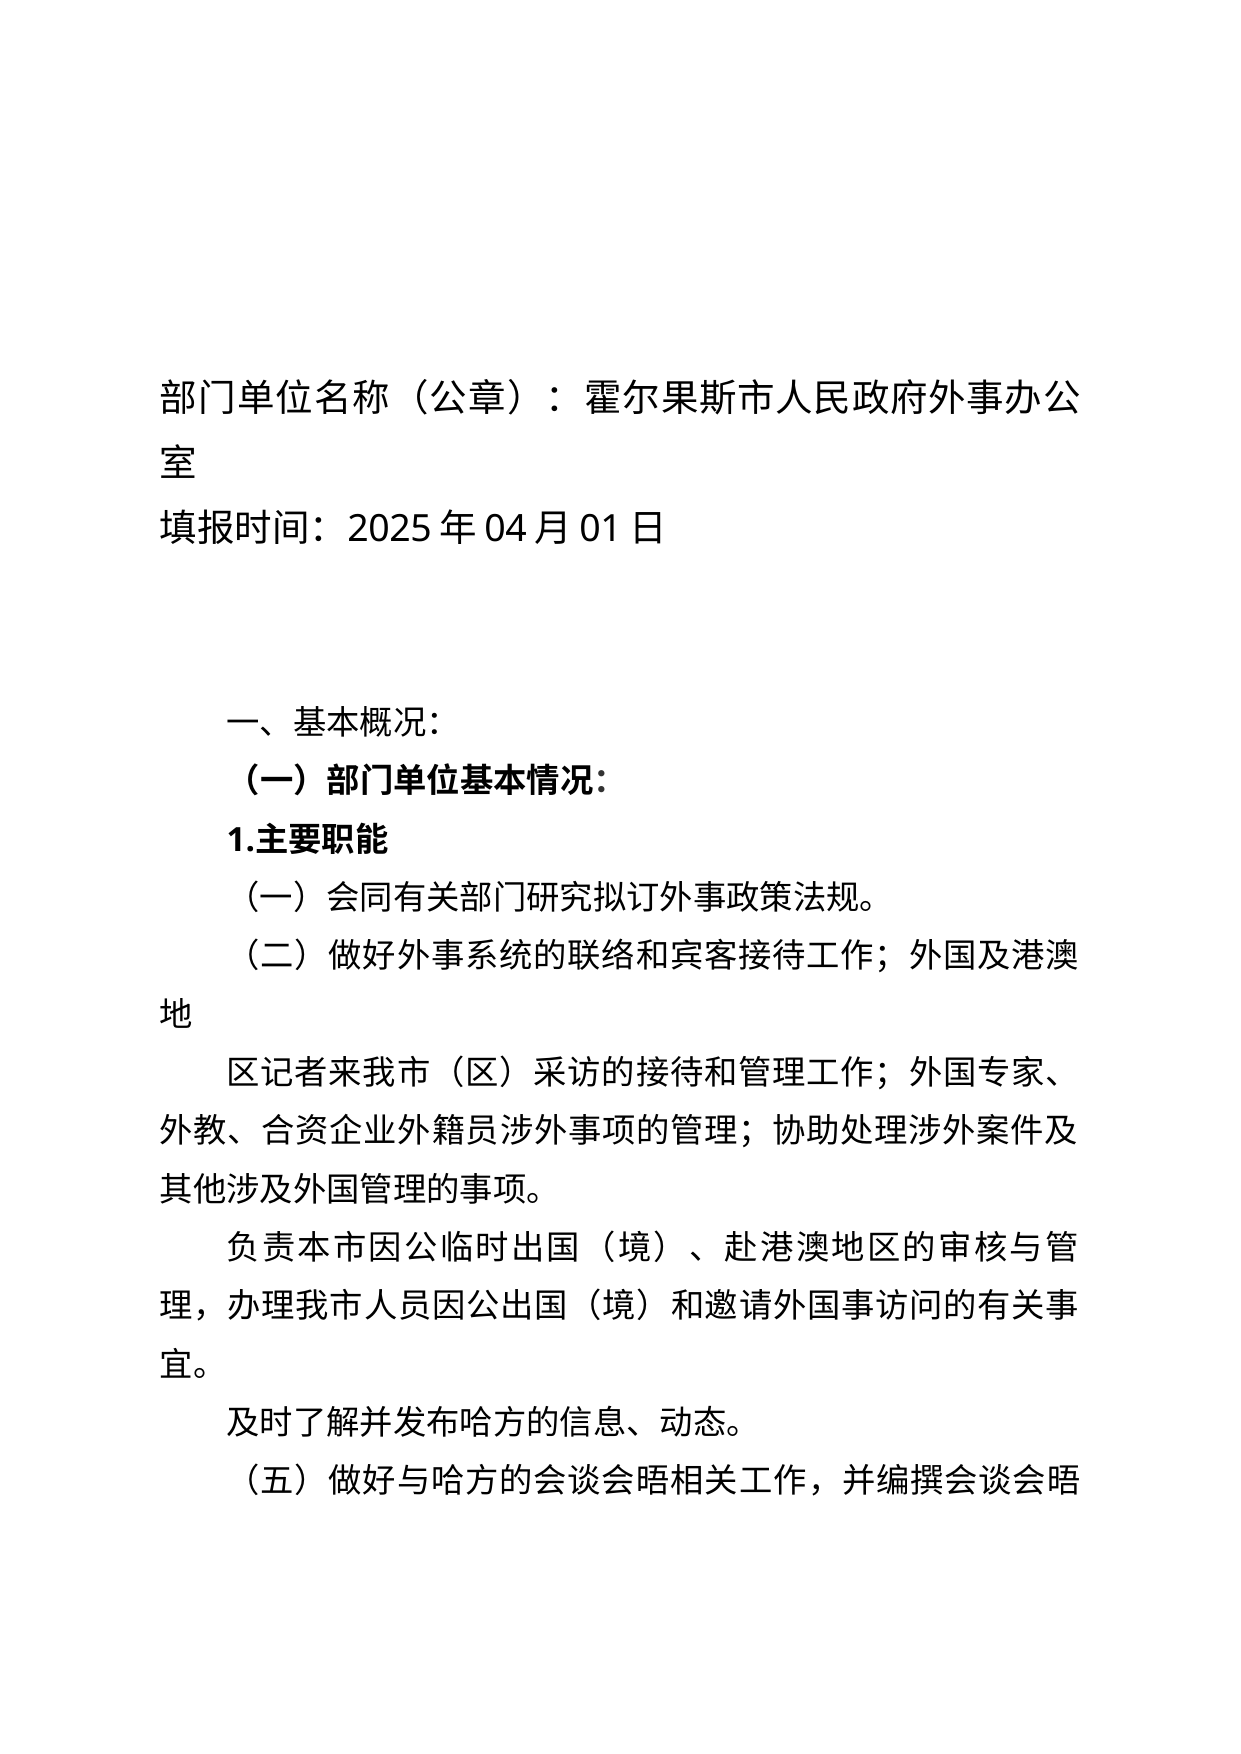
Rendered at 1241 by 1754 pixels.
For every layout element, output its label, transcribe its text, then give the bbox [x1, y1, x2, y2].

list 及时了解并发布哈方的信息、动态。 [159, 1388, 1081, 1446]
list （二）做好外事系统的联络和宾客接待工作；外国及港澳地 [159, 921, 1081, 1038]
list 一、基本概况： [159, 688, 1081, 746]
list 负责本市因公临时出国（境）、赴港澳地区的审核与管理，办理我市人员因公出国（境）和邀请外国事访问的有关事宜。 [159, 1213, 1081, 1388]
list 区记者来我市（区）采访的接待和管理工作；外国专家、外教、合资企业外籍员涉外事项的管理；协助处理涉外案件及其他涉及外国管理的事项。 [159, 1038, 1081, 1213]
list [159, 1446, 1081, 1504]
list （一）部门单位基本情况： [159, 746, 1081, 804]
list 1.主要职能 [159, 804, 1081, 863]
list （一）会同有关部门研究拟订外事政策法规。 [159, 863, 1081, 921]
text 填报时间：2025年04月01日 [159, 493, 1081, 558]
text 部门单位名称（公章）：霍尔果斯市人民政府外事办公室 [159, 363, 1081, 493]
